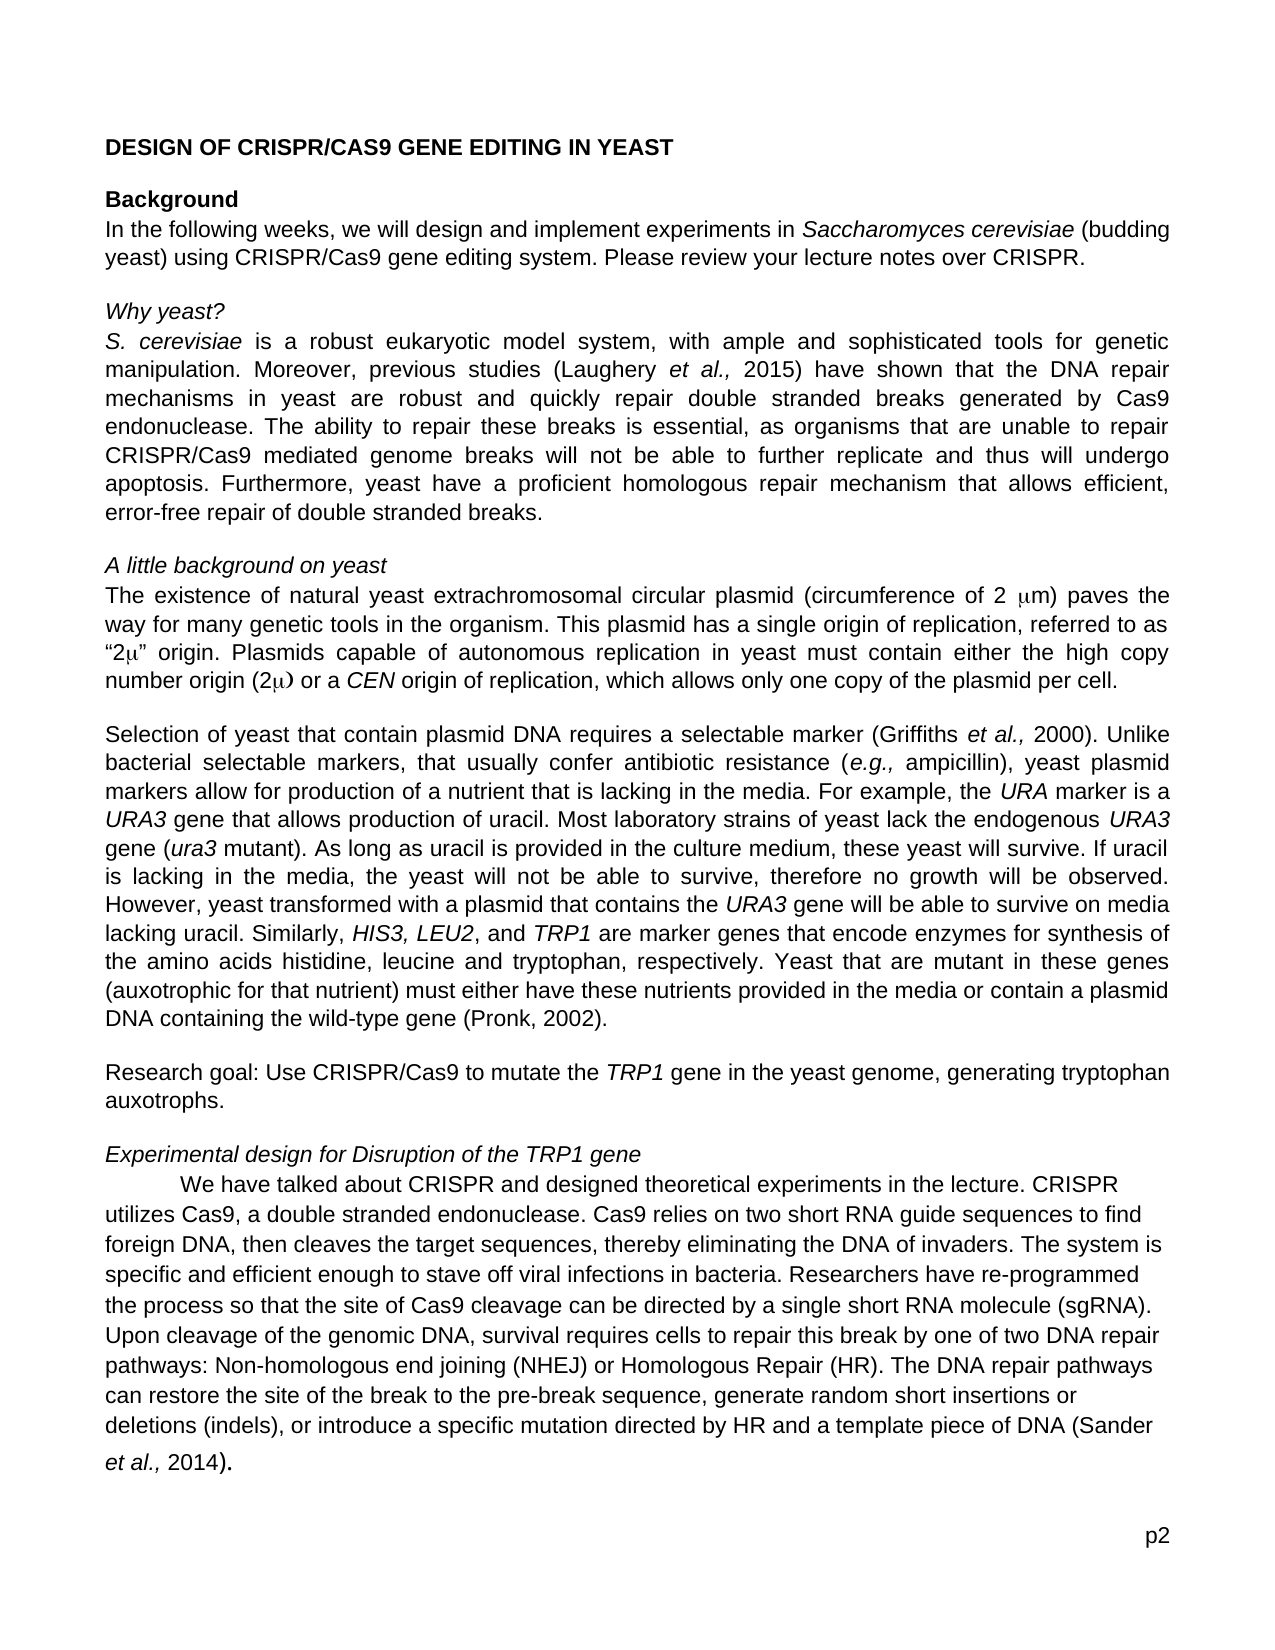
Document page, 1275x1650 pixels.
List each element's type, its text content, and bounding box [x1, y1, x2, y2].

subtitle Experimental design for Disruption of the TRP1 gene [105, 1141, 1170, 1167]
subtitle Background [105, 186, 1170, 212]
subtitle Why yeast? [105, 298, 1170, 324]
text Selection of yeast that contain plasmid DNA requires a selectable marker (Griffiths et al., 2000). Unlike bacterial selectable markers, that usually confer antibiotic resistance (e.g., ampicillin), yeast plasmid markers allow for production of a nutrient that is lacking in the media. For example, the URA marker is a URA3 gene that allows production of uracil. Most laboratory strains of yeast lack the endogenous URA3 gene (ura3 mutant). As long as uracil is provided in the culture medium, these yeast will survive. If uracil is lacking in the media, the yeast will not be able to survive, therefore no growth will be observed. However, yeast transformed with a plasmid that contains the URA3 gene will be able to survive on media lacking uracil. Similarly, HIS3, LEU2, and TRP1 are marker genes that encode enzymes for synthesis of the amino acids histidine, leucine and tryptophan, respectively. Yeast that are mutant in these genes (auxotrophic for that nutrient) must either have these nutrients provided in the media or contain a plasmid DNA containing the wild-type gene (Pronk, 2002). [105, 721, 1170, 1032]
subtitle A little background on yeast [105, 552, 1170, 578]
text S. cerevisiae is a robust eukaryotic model system, with ample and sophisticated tools for genetic manipulation. Moreover, previous studies (Laughery et al., 2015) have shown that the DNA repair mechanisms in yeast are robust and quickly repair double stranded breaks generated by Cas9 endonuclease. The ability to repair these breaks is essential, as organisms that are unable to repair CRISPR/Cas9 mediated genome breaks will not be able to further replicate and thus will undergo apoptosis. Furthermore, yeast have a proficient homologous repair mechanism that allows efficient, error-free repair of double stranded breaks. [105, 328, 1170, 525]
text The existence of natural yeast extrachromosomal circular plasmid (circumference of 2 m) paves the way for many genetic tools in the organism. This plasmid has a single origin of replication, referred to as “2” origin. Plasmids capable of autonomous replication in yeast must contain either the high copy number origin (2 or a CEN origin of replication, which allows only one copy of the plasmid per cell. [105, 582, 1170, 694]
text In the following weeks, we will design and implement experiments in Saccharomyces cerevisiae (budding yeast) using CRISPR/Cas9 gene editing system. Please review your lecture notes over CRISPR. [105, 216, 1170, 271]
text Research goal: Use CRISPR/Cas9 to mutate the TRP1 gene in the yeast genome, generating tryptophan auxotrophs. [105, 1059, 1170, 1113]
subtitle Design of CRISPR/Cas9 Gene Editing in Yeast [105, 134, 1170, 161]
text We have talked about CRISPR and designed theoretical experiments in the lecture. CRISPR utilizes Cas9, a double stranded endonuclease. Cas9 relies on two short RNA guide sequences to find foreign DNA, then cleaves the target sequences, thereby eliminating the DNA of invaders. The system is specific and efficient enough to stave off viral infections in bacteria. Researchers have re-programmed the process so that the site of Cas9 cleavage can be directed by a single short RNA molecule (sgRNA). Upon cleavage of the genomic DNA, survival requires cells to repair this break by one of two DNA repair pathways: Non-homologous end joining (NHEJ) or Homologous Repair (HR). The DNA repair pathways can restore the site of the break to the pre-break sequence, generate random short insertions or deletions (indels), or introduce a specific mutation directed by HR and a template piece of DNA (Sander et al., 2014). [105, 1171, 1170, 1478]
